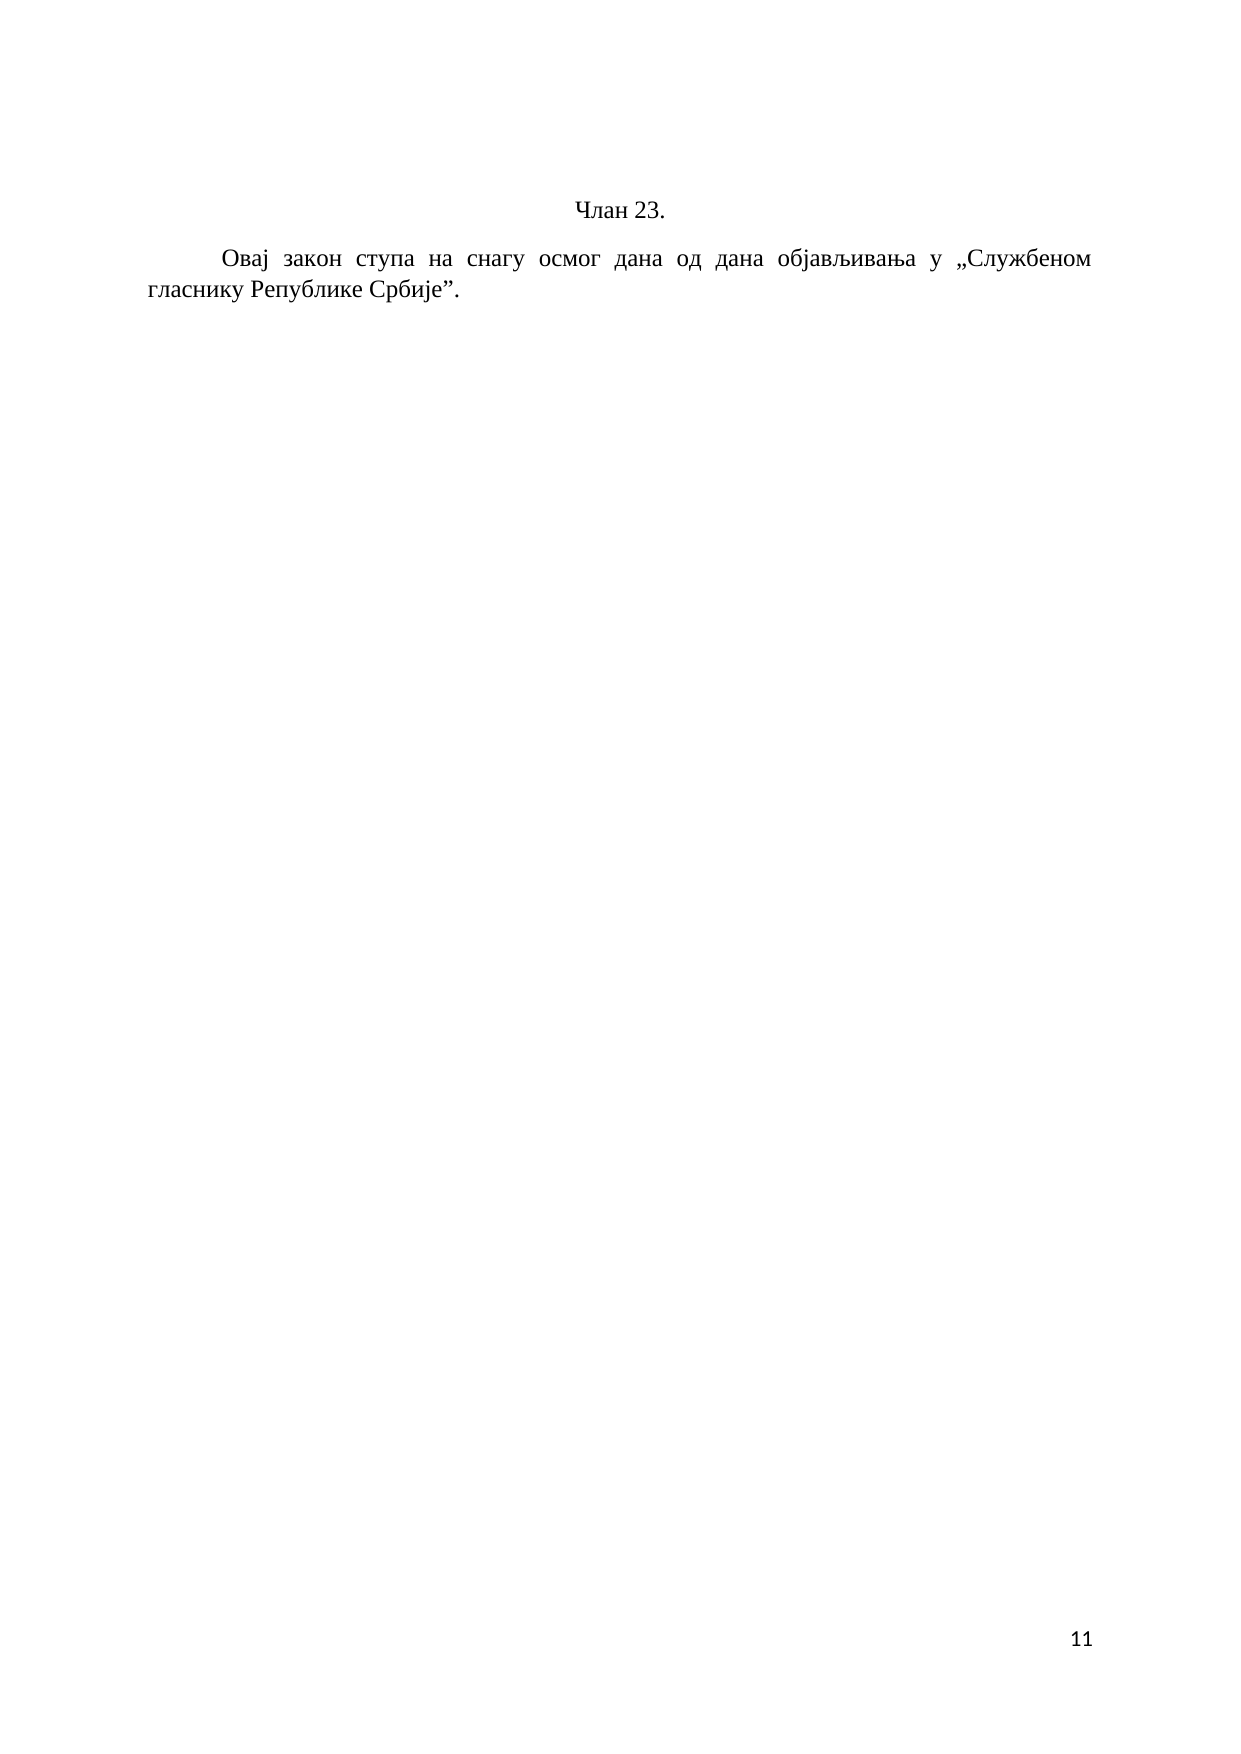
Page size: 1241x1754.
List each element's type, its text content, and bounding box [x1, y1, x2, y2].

text Овај закон ступа на снагу осмог дана од дана објављивања у „Службеном гласнику Републике Србије”. [148, 243, 1093, 303]
text Члан 23. [148, 195, 1093, 224]
